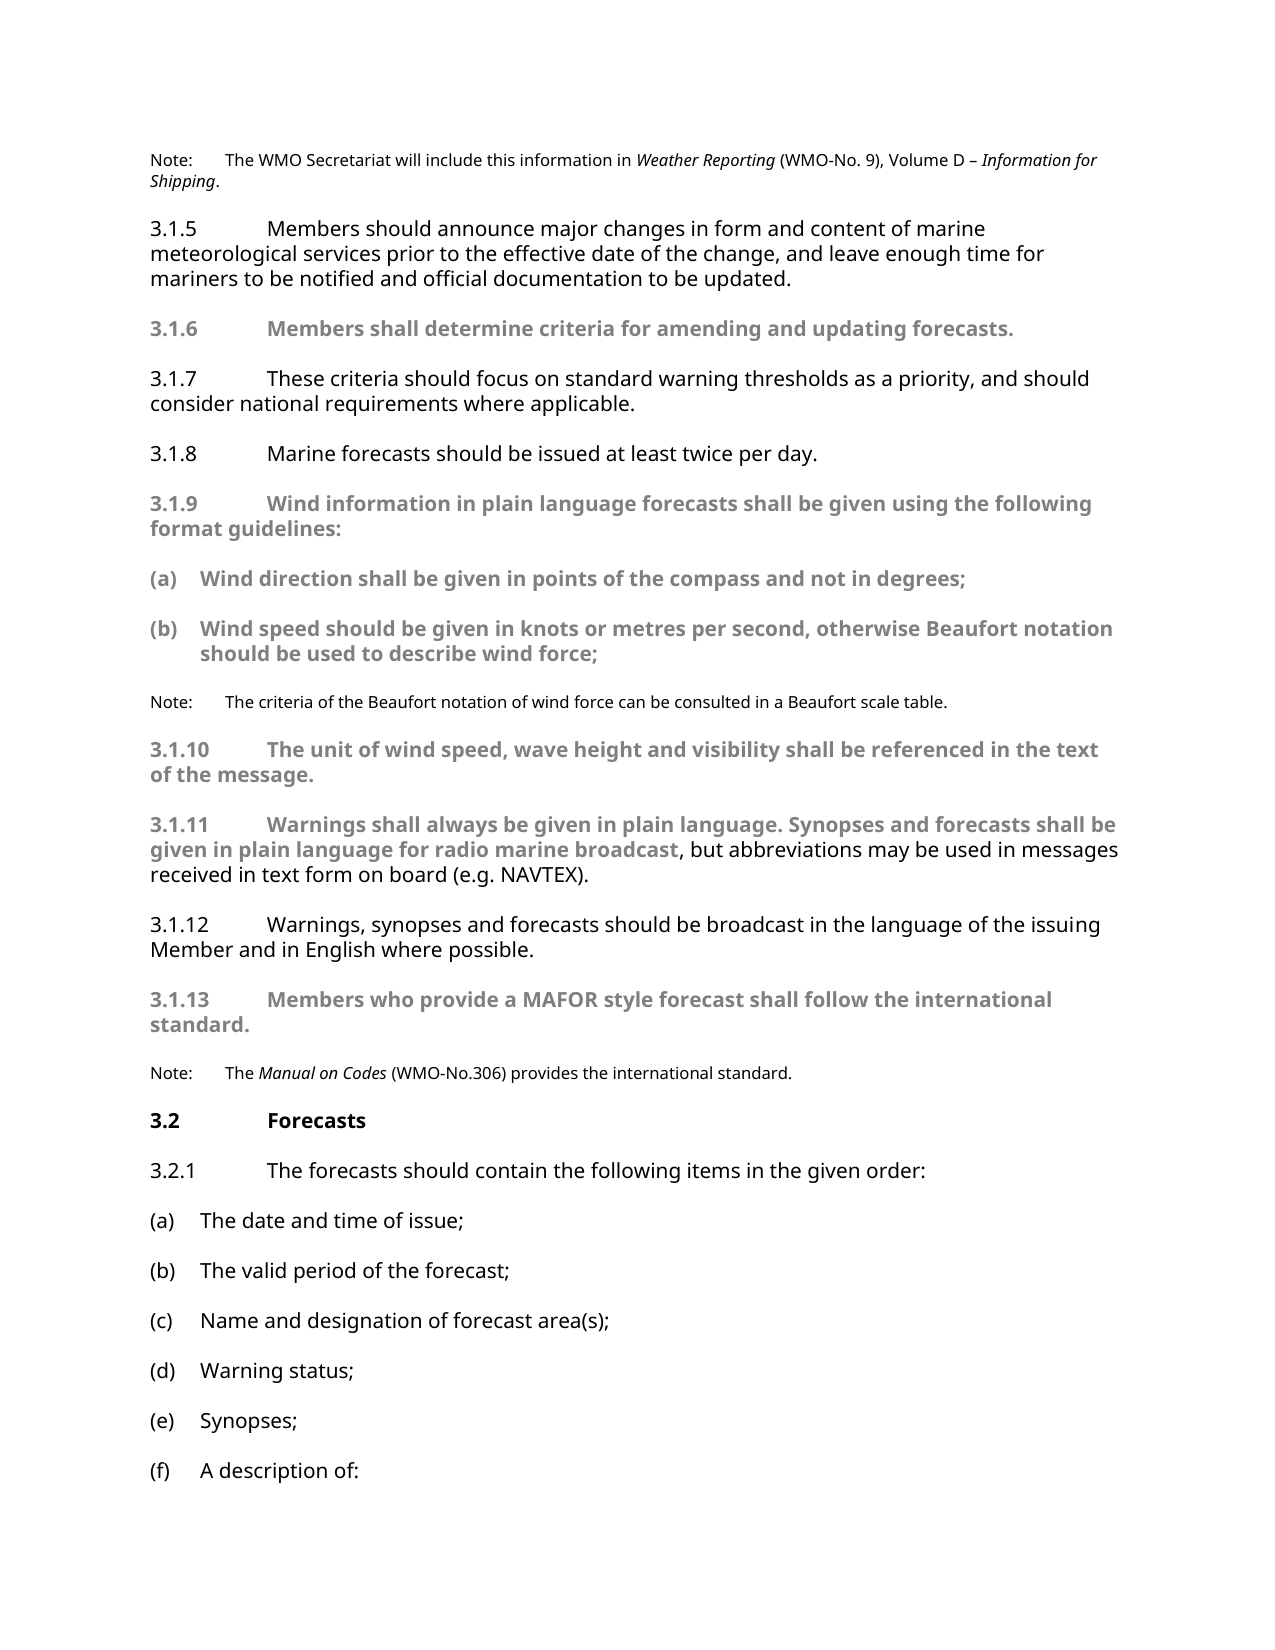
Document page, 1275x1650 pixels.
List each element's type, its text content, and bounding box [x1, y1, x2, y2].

text (e) Synopses; [150, 1408, 1125, 1433]
subtitle 3.2 Forecasts [150, 1108, 1125, 1133]
text 3.1.5 Members should announce major changes in form and content of marine meteorological services prior to the effective date of the change, and leave enough time for mariners to be notified and official documentation to be updated. [150, 217, 1125, 292]
text (a) The date and time of issue; [150, 1208, 1125, 1233]
text 3.1.9 Wind information in plain language forecasts shall be given using the following format guidelines: [150, 492, 1125, 542]
text (a) Wind direction shall be given in points of the compass and not in degrees; [150, 567, 1125, 592]
text 3.1.12 Warnings, synopses and forecasts should be broadcast in the language of the issuing Member and in English where possible. [150, 912, 1125, 962]
text (f) A description of: [150, 1458, 1125, 1483]
text 3.2.1 The forecasts should contain the following items in the given order: [150, 1158, 1125, 1183]
text (b) The valid period of the forecast; [150, 1258, 1125, 1283]
text Note: The Manual on Codes (WMO-No.306) provides the international standard. [150, 1062, 1125, 1083]
text 3.1.7 These criteria should focus on standard warning thresholds as a priority, and should consider national requirements where applicable. [150, 367, 1125, 417]
text Note: The criteria of the Beaufort notation of wind force can be consulted in a Beaufort scale table. [150, 692, 1125, 712]
text 3.1.8 Marine forecasts should be issued at least twice per day. [150, 442, 1125, 467]
text 3.1.6 Members shall determine criteria for amending and updating forecasts. [150, 317, 1125, 342]
text 3.1.13 Members who provide a MAFOR style forecast shall follow the international standard. [150, 987, 1125, 1037]
text (c) Name and designation of forecast area(s); [150, 1308, 1125, 1333]
text 3.1.11 Warnings shall always be given in plain language. Synopses and forecasts shall be given in plain language for radio marine broadcast, but abbreviations may be used in messages received in text form on board (e.g. NAVTEX). [150, 812, 1125, 887]
text Note: The WMO Secretariat will include this information in Weather Reporting (WMO-No. 9), Volume D – Information for Shipping. [150, 150, 1125, 192]
text (b) Wind speed should be given in knots or metres per second, otherwise Beaufort notation should be used to describe wind force; [150, 617, 1125, 667]
text (d) Warning status; [150, 1358, 1125, 1383]
text 3.1.10 The unit of wind speed, wave height and visibility shall be referenced in the text of the message. [150, 737, 1125, 787]
